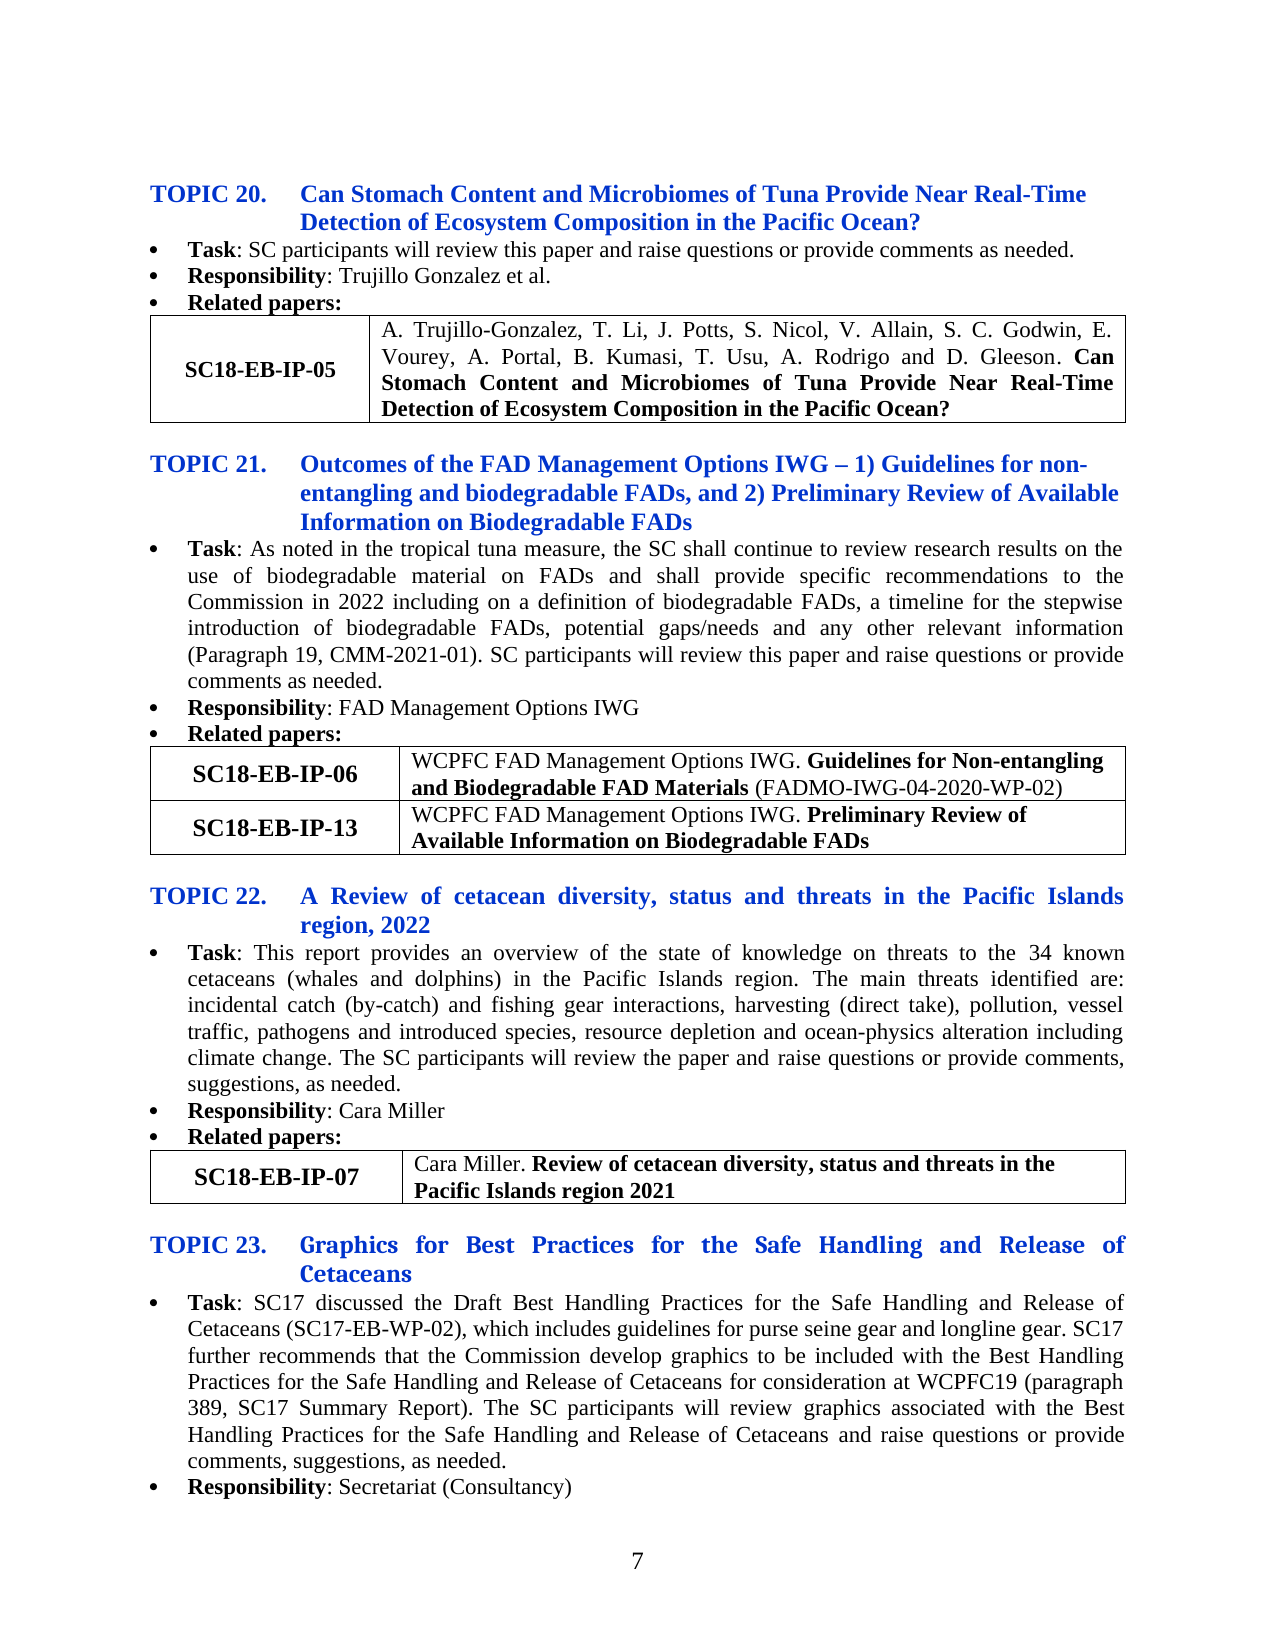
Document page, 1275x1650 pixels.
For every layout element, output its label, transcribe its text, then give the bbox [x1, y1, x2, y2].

list Task: This report provides an overview of the state of knowledge on threats to the 34 known cetaceans (whales and dolphins) in the Pacific Islands region. The main threats identified are: incidental catch (by-catch) and fishing gear interactions, harvesting (direct take), pollution, vessel traffic, pathogens and introduced species, resource depletion and ocean-physics alteration including climate change. The SC participants will review the paper and raise questions or provide comments, suggestions, as needed. [150, 939, 1125, 1097]
list Responsibility: FAD Management Options IWG [150, 693, 1125, 720]
table_cell WCPFC FAD Management Options IWG. Preliminary Review of Available Information on Biodegradable FADs [400, 801, 1125, 854]
list Related papers: [150, 720, 1125, 746]
table_header SC18-EB-IP-06 [151, 747, 399, 800]
table_header WCPFC FAD Management Options IWG. Guidelines for Non-entangling and Biodegradable FAD Materials (FADMO-IWG-04-2020-WP-02) [400, 747, 1125, 800]
list Responsibility: Cara Miller [150, 1097, 1125, 1123]
list Responsibility: Trujillo Gonzalez et al. [150, 263, 1125, 289]
subtitle Graphics for Best Practices for the Safe Handling and Release of Cetaceans [150, 1231, 1125, 1289]
list Task: SC participants will review this paper and raise questions or provide comments as needed. [150, 236, 1125, 263]
list Related papers: [150, 289, 1125, 315]
table_header Cara Miller. Review of cetacean diversity, status and threats in the Pacific Islands region 2021 [403, 1151, 1125, 1203]
list Task: As noted in the tropical tuna measure, the SC shall continue to review research results on the use of biodegradable material on FADs and shall provide specific recommendations to the Commission in 2022 including on a definition of biodegradable FADs, a timeline for the stepwise introduction of biodegradable FADs, potential gaps/needs and any other relevant information (Paragraph 19, CMM-2021-01). SC participants will review this paper and raise questions or provide comments as needed. [150, 535, 1125, 693]
table_header A. Trujillo-Gonzalez, T. Li, J. Potts, S. Nicol, V. Allain, S. C. Godwin, E. Vourey, A. Portal, B. Kumasi, T. Usu, A. Rodrigo and D. Gleeson. Can Stomach Content and Microbiomes of Tuna Provide Near Real-Time Detection of Ecosystem Composition in the Pacific Ocean? [370, 316, 1125, 422]
subtitle Can Stomach Content and Microbiomes of Tuna Provide Near Real-Time Detection of Ecosystem Composition in the Pacific Ocean? [150, 179, 1125, 236]
table_header SC18-EB-IP-05 [151, 316, 369, 422]
list Related papers: [150, 1123, 1125, 1149]
list Responsibility: Secretariat (Consultancy) [150, 1473, 1125, 1500]
subtitle Outcomes of the FAD Management Options IWG – 1) Guidelines for non-entangling and biodegradable FADs, and 2) Preliminary Review of Available Information on Biodegradable FADs [150, 449, 1125, 535]
subtitle A Review of cetacean diversity, status and threats in the Pacific Islands region, 2022 [150, 881, 1125, 939]
list Task: SC17 discussed the Draft Best Handling Practices for the Safe Handling and Release of Cetaceans (SC17-EB-WP-02), which includes guidelines for purse seine gear and longline gear. SC17 further recommends that the Commission develop graphics to be included with the Best Handling Practices for the Safe Handling and Release of Cetaceans for consideration at WCPFC19 (paragraph 389, SC17 Summary Report). The SC participants will review graphics associated with the Best Handling Practices for the Safe Handling and Release of Cetaceans and raise questions or provide comments, suggestions, as needed. [150, 1289, 1125, 1473]
table_cell SC18-EB-IP-13 [151, 801, 399, 854]
table_header SC18-EB-IP-07 [151, 1151, 402, 1203]
